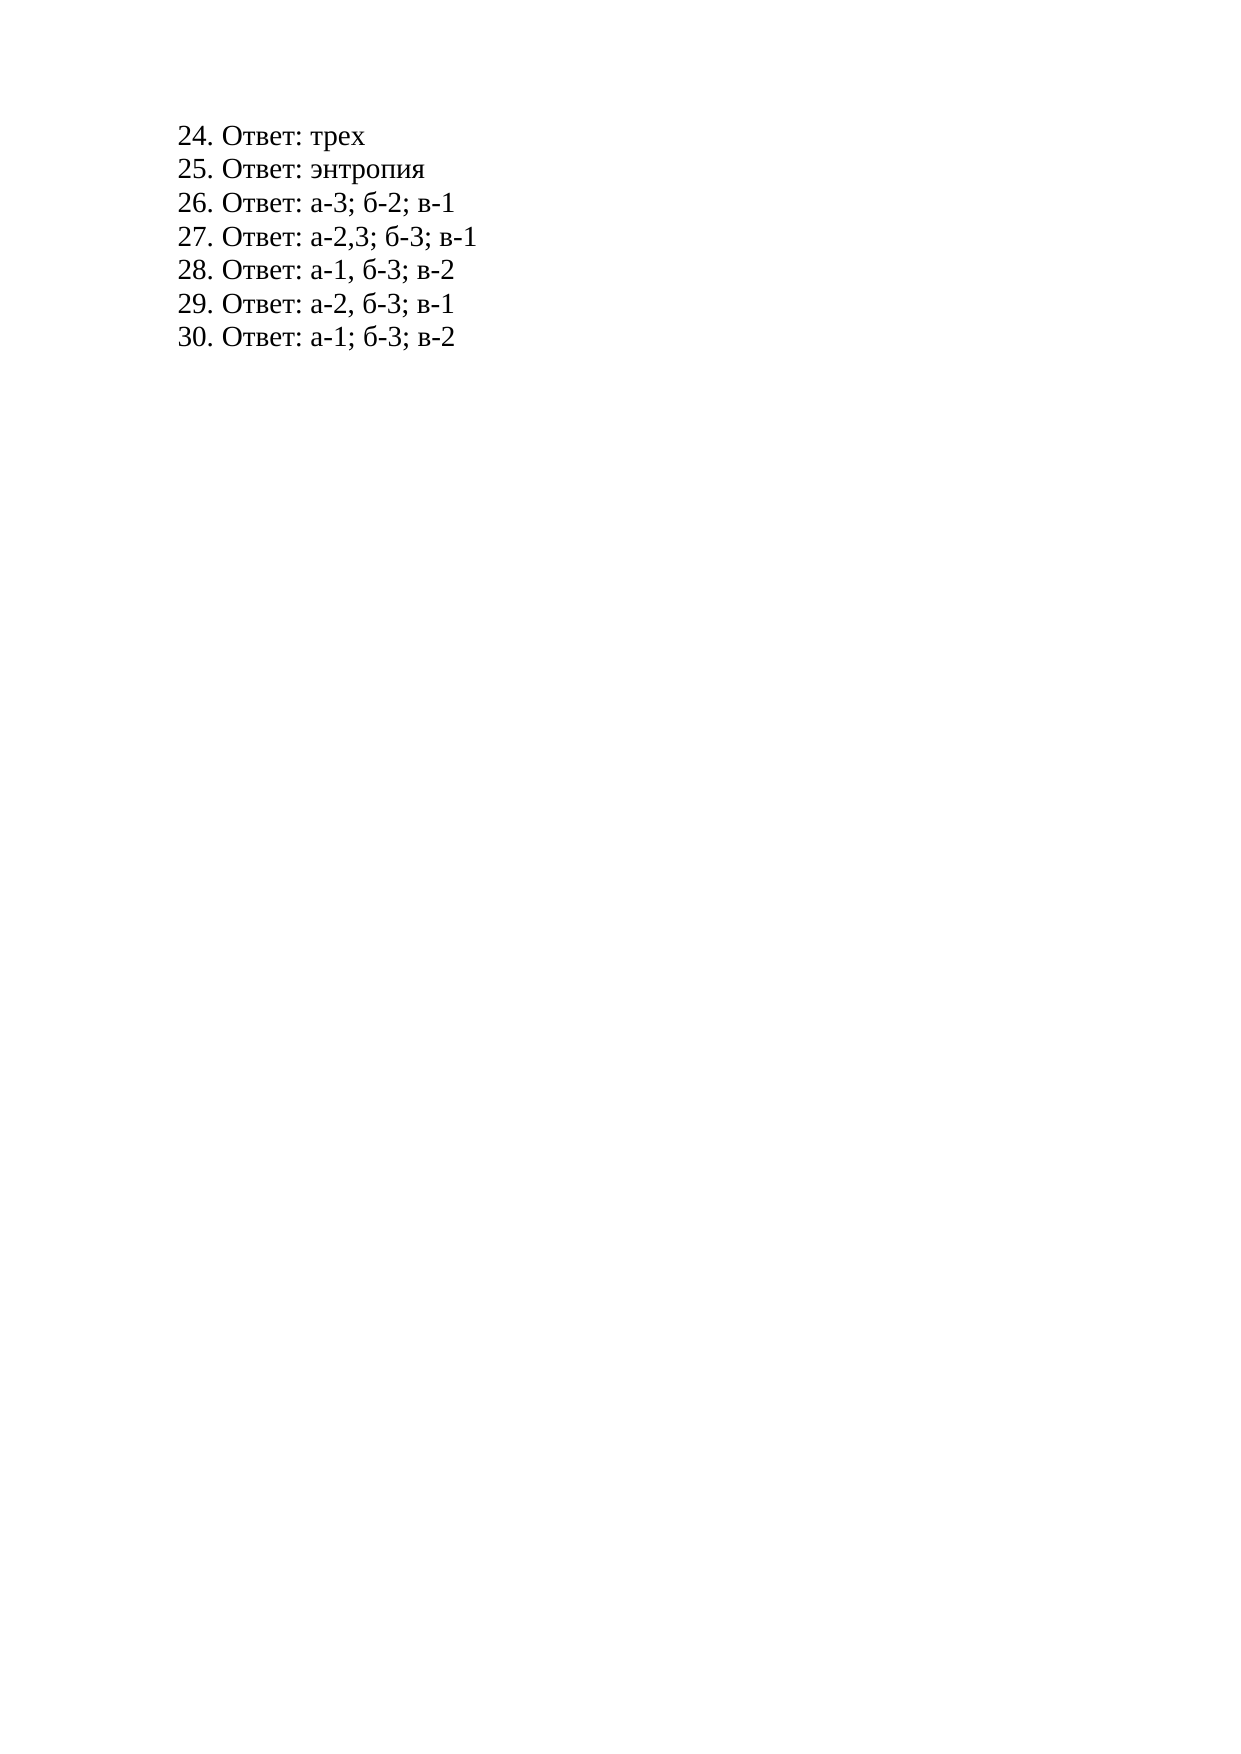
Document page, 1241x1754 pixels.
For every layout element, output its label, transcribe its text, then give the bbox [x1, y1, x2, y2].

list Ответ: а-2, б-3; в-1 [177, 286, 1152, 319]
list Ответ: а-2,3; б-3; в-1 [177, 219, 1152, 252]
list Ответ: трех [177, 118, 1152, 152]
list Ответ: а-1; б-3; в-2 [177, 319, 1152, 353]
list Ответ: а-3; б-2; в-1 [177, 185, 1152, 219]
list Ответ: энтропия [177, 152, 1152, 185]
list Ответ: а-1, б-3; в-2 [177, 252, 1152, 286]
